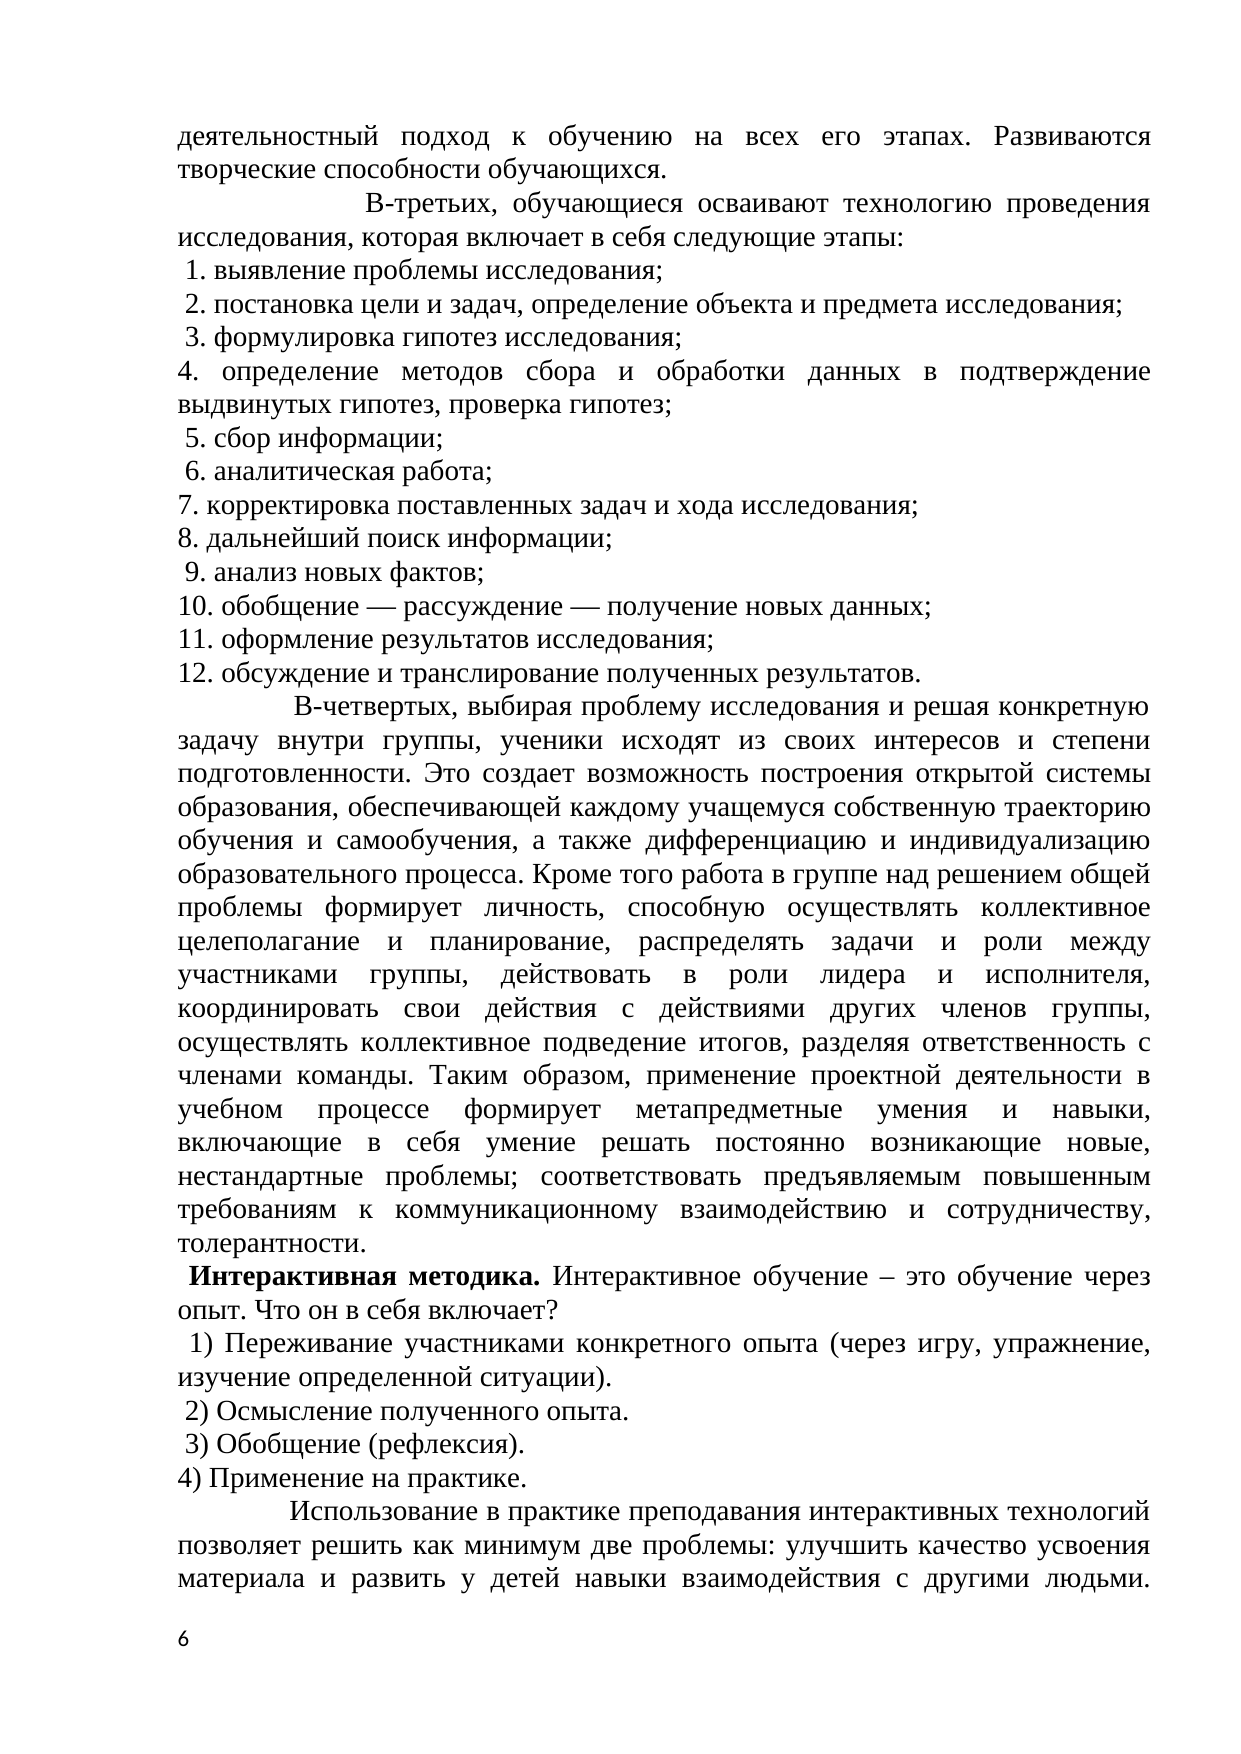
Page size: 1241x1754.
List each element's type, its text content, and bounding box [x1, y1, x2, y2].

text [177, 118, 1152, 185]
text 2) Осмысление полученного опыта. [177, 1393, 1152, 1426]
text 4. определение методов сбора и обработки данных в подтверждение выдвинутых гипотез, проверка гипотез; [177, 353, 1152, 420]
text 7. корректировка поставленных задач и хода исследования; [177, 487, 1152, 521]
text 10. обобщение — рассуждение — получение новых данных; [177, 588, 1152, 621]
text 12. обсуждение и транслирование полученных результатов. [177, 655, 1152, 688]
text 4) Применение на практике. [177, 1460, 1152, 1493]
text В-третьих, обучающиеся осваивают технологию проведения исследования, которая включает в себя следующие этапы: [177, 185, 1152, 252]
text 3) Обобщение (рефлексия). [177, 1426, 1152, 1460]
text 6. аналитическая работа; [177, 453, 1152, 487]
text 11. оформление результатов исследования; [177, 621, 1152, 655]
text Интерактивная методика. Интерактивное обучение – это обучение через опыт. Что он в себя включает? [177, 1258, 1152, 1326]
text 1) Переживание участниками конкретного опыта (через игру, упражнение, изучение определенной ситуации). [177, 1326, 1152, 1393]
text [177, 1493, 1152, 1594]
text 3. формулировка гипотез исследования; [177, 319, 1152, 353]
text 5. сбор информации; [177, 420, 1152, 453]
text В-четвертых, выбирая проблему исследования и решая конкретную задачу внутри группы, ученики исходят из своих интересов и степени подготовленности. Это создает возможность построения открытой системы образования, обеспечивающей каждому учащемуся собственную траекторию обучения и самообучения, а также дифференциацию и индивидуализацию образовательного процесса. Кроме того работа в группе над решением общей проблемы формирует личность, способную осуществлять коллективное целеполагание и планирование, распределять задачи и роли между участниками группы, действовать в роли лидера и исполнителя, координировать свои действия с действиями других членов группы, осуществлять коллективное подведение итогов, разделяя ответственность с членами команды. Таким образом, применение проектной деятельности в учебном процессе формирует метапредметные умения и навыки, включающие в себя умение решать постоянно возникающие новые, нестандартные проблемы; соответствовать предъявляемым повышенным требованиям к коммуникационному взаимодействию и сотрудничеству, толерантности. [177, 688, 1152, 1258]
text 2. постановка цели и задач, определение объекта и предмета исследования; [177, 286, 1152, 319]
text 1. выявление проблемы исследования; [177, 252, 1152, 286]
text 8. дальнейший поиск информации; [177, 521, 1152, 554]
text 9. анализ новых фактов; [177, 554, 1152, 588]
